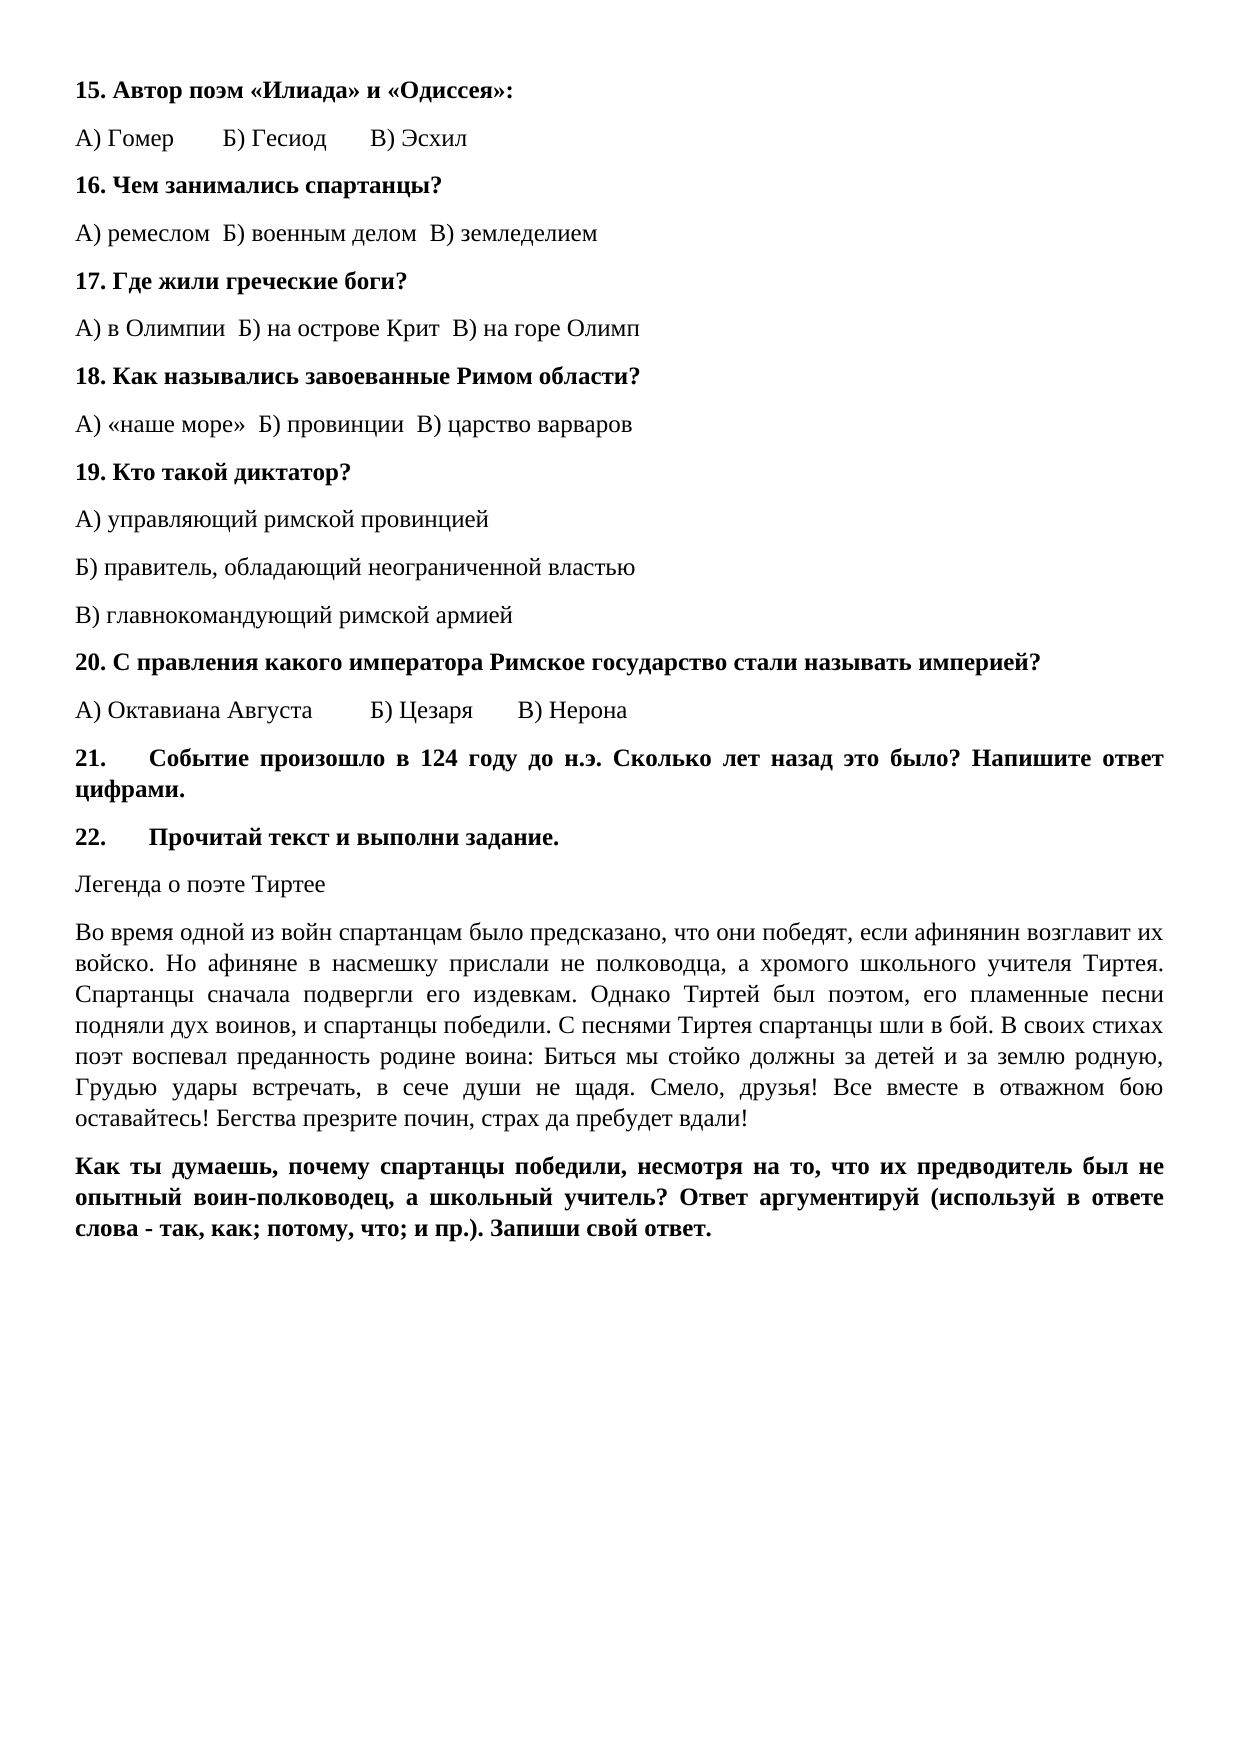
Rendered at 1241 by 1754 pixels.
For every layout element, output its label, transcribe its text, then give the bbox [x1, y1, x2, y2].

text 21. Событие произошло в 124 году до н.э. Сколько лет назад это было? Напишите ответ цифрами. [75, 743, 1165, 803]
text А) «наше море» Б) провинции В) царство варваров [75, 409, 1165, 438]
text 22. Прочитай текст и выполни задание. [75, 822, 1165, 850]
text 18. Как назывались завоеванные Римом области? [75, 361, 1165, 390]
text А) Октавиана Августа Б) Цезаря В) Нерона [75, 695, 1165, 724]
text А) управляющий римской провинцией [75, 504, 1165, 533]
text А) Гомер Б) Гесиод В) Эсхил [75, 123, 1165, 151]
text 17. Где жили греческие боги? [75, 266, 1165, 294]
text 15. Автор поэм «Илиада» и «Одиссея»: [75, 75, 1165, 104]
text Легенда о поэте Тиртее [75, 869, 1165, 898]
text Б) правитель, обладающий неограниченной властью [75, 552, 1165, 581]
text Во время одной из войн спартанцам было предсказано, что они победят, если афинянин возглавит их войско. Но афиняне в насмешку прислали не полководца, а хромого школьного учителя Тиртея. Спартанцы сначала подвергли его издевкам. Однако Тиртей был поэтом, его пламенные песни подняли дух воинов, и спартанцы победили. С песнями Тиртея спартанцы шли в бой. В своих стихах поэт воспевал преданность родине воина: Биться мы стойко должны за детей и за землю родную, Грудью удары встречать, в сече души не щадя. Смело, друзья! Все вместе в отважном бою оставайтесь! Бегства презрите почин, страх да пребудет вдали! [75, 917, 1165, 1132]
text Как ты думаешь, почему спартанцы победили, несмотря на то, что их предводитель был не опытный воин-полководец, а школьный учитель? Ответ аргументируй (используй в ответе слова - так, как; потому, что; и пр.). Запиши свой ответ. [75, 1151, 1165, 1242]
text А) ремеслом Б) военным делом В) земледелием [75, 218, 1165, 247]
text 20. С правления какого императора Римское государство стали называть империей? [75, 647, 1165, 676]
text А) в Олимпии Б) на острове Крит В) на горе Олимп [75, 313, 1165, 342]
text 19. Кто такой диктатор? [75, 457, 1165, 485]
text В) главнокомандующий римской армией [75, 600, 1165, 628]
text 16. Чем занимались спартанцы? [75, 170, 1165, 199]
